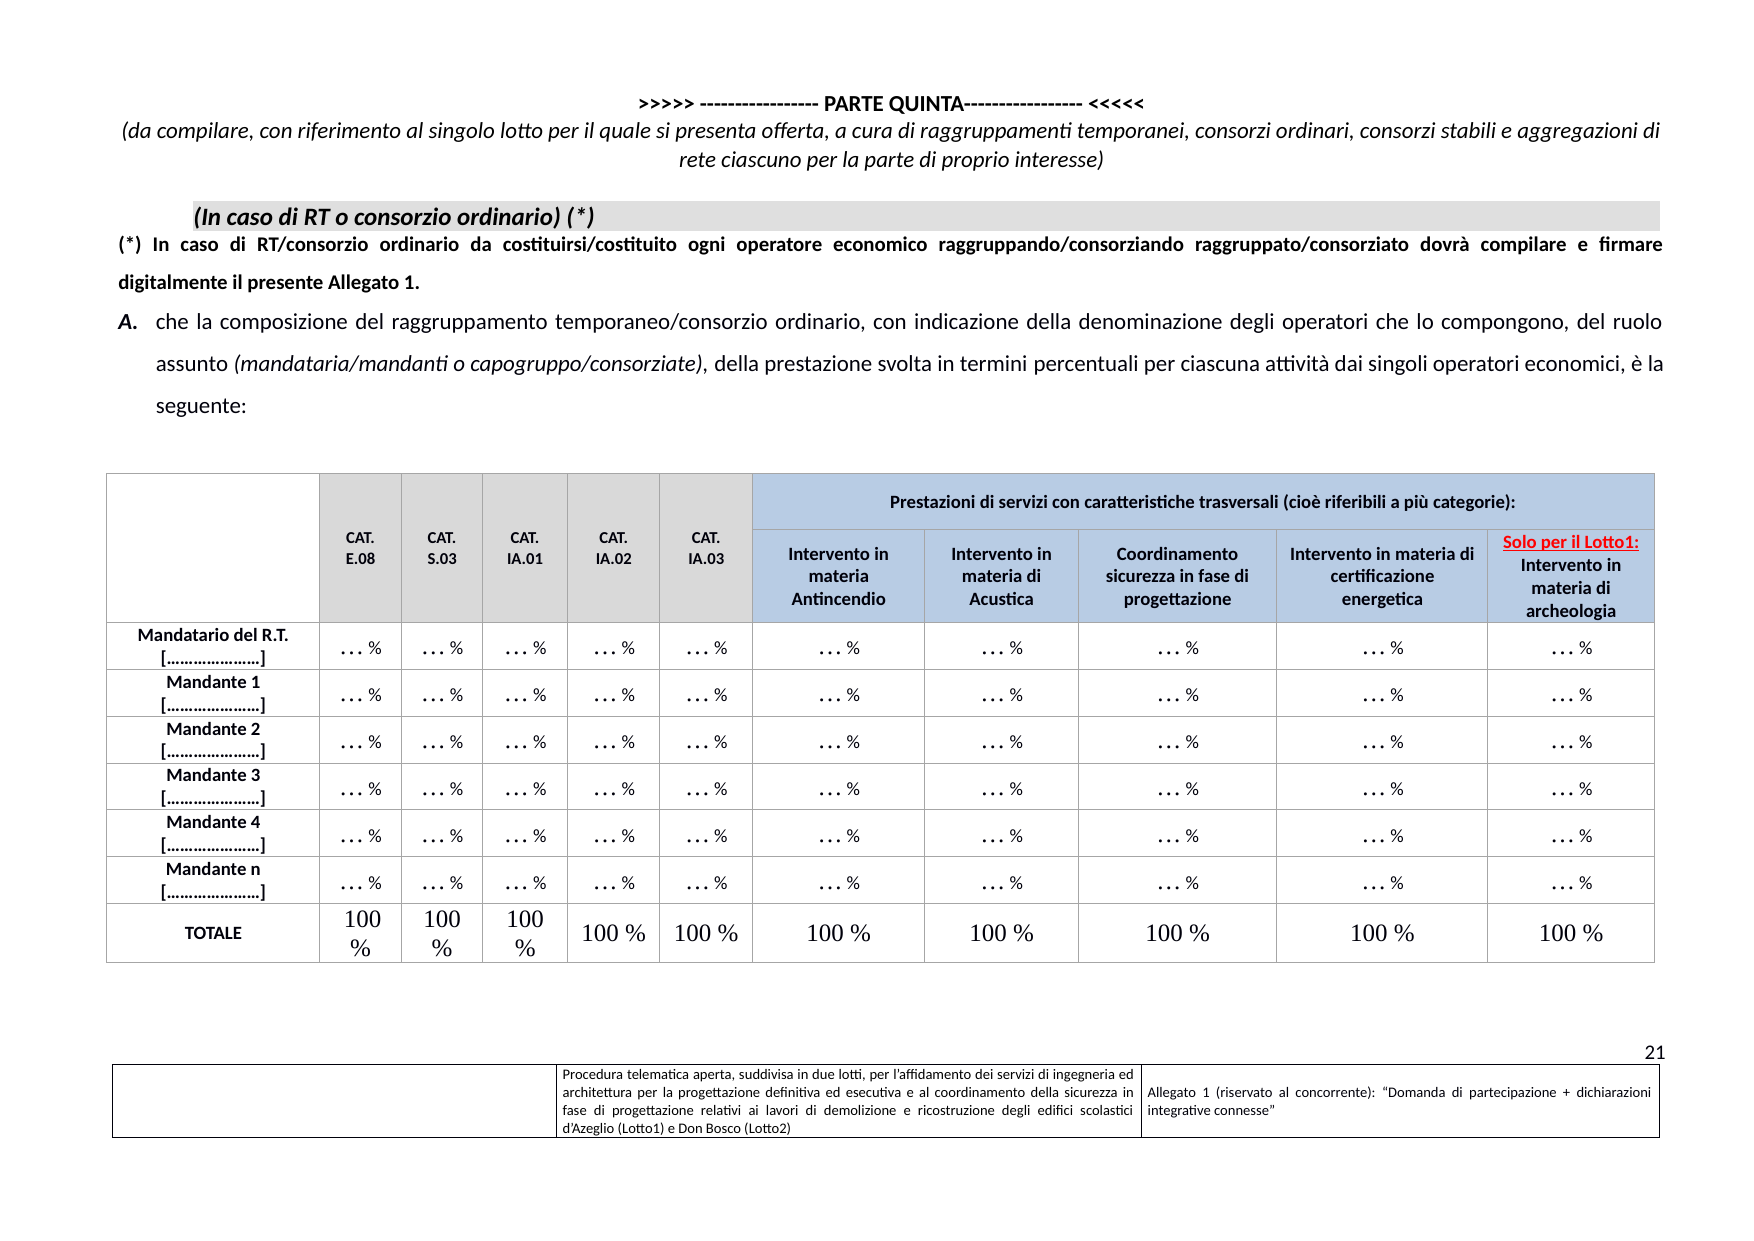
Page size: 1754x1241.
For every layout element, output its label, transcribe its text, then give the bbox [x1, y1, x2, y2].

table_cell % [1277, 717, 1487, 762]
table_cell Mandante 2 […………………] [107, 717, 319, 762]
table_cell % [1277, 623, 1487, 669]
table_header Prestazioni di servizi con caratteristiche trasversali (cioè riferibili a più categorie): [753, 474, 1654, 529]
table_cell TOTALE [107, 904, 319, 962]
table_cell [483, 904, 567, 962]
table_cell % [660, 717, 752, 762]
table_cell % [1277, 764, 1487, 809]
table_cell [1079, 904, 1276, 962]
table_header [107, 474, 319, 622]
text >>>>> ----------------- PARTE QUINTA----------------- <<<<< [118, 89, 1665, 117]
table_cell % [568, 857, 659, 903]
table_cell [1488, 904, 1654, 962]
table_cell % [1488, 623, 1654, 669]
table_cell [320, 904, 401, 962]
table_cell [660, 904, 752, 962]
table_cell % [1277, 670, 1487, 716]
table_cell Solo per il Lotto1: Intervento in materia di archeologia [1488, 530, 1654, 622]
table_cell [402, 904, 482, 962]
table_cell % [320, 623, 401, 669]
table_cell % [320, 764, 401, 809]
table_cell % [660, 623, 752, 669]
list che la composizione del raggruppamento temporaneo/consorzio ordinario, con indicazione della denominazione degli operatori che lo compongono, del ruolo assunto (mandataria/mandanti o capogruppo/consorziate), della prestazione svolta in termini percentuali per ciascuna attività dai singoli operatori economici, è la seguente: [118, 307, 1665, 419]
table_cell % [1079, 717, 1276, 762]
table_cell % [483, 670, 567, 716]
table_cell % [320, 717, 401, 762]
table_cell % [1488, 810, 1654, 856]
table_cell Mandatario del R.T. […………………] [107, 623, 319, 669]
table_cell % [568, 764, 659, 809]
table_cell % [1488, 764, 1654, 809]
table_cell % [660, 670, 752, 716]
table_cell % [402, 810, 482, 856]
table_cell % [660, 764, 752, 809]
table_cell % [925, 764, 1078, 809]
table_cell % [753, 764, 924, 809]
table_cell % [483, 810, 567, 856]
table_cell % [1079, 764, 1276, 809]
table_cell Coordinamento sicurezza in fase di progettazione [1079, 530, 1276, 622]
table_cell % [753, 717, 924, 762]
table_header CAT. E.08 [320, 474, 401, 622]
table_cell Intervento in materia di certificazione energetica [1277, 530, 1487, 622]
table_cell % [483, 857, 567, 903]
table_cell % [402, 623, 482, 669]
table_cell % [483, 623, 567, 669]
table_cell Intervento in materia di Acustica [925, 530, 1078, 622]
table_cell Mandante 3 […………………] [107, 764, 319, 809]
table_cell % [568, 717, 659, 762]
table_cell % [1079, 623, 1276, 669]
table_cell % [568, 810, 659, 856]
table_header CAT. S.03 [402, 474, 482, 622]
text (*) In caso di RT/consorzio ordinario da costituirsi/costituito ogni operatore economico raggruppando/consorziando raggruppato/consorziato dovrà compilare e firmare digitalmente il presente Allegato 1. [118, 231, 1665, 295]
table_cell [568, 904, 659, 962]
table_cell Mandante 1 […………………] [107, 670, 319, 716]
table_cell % [568, 670, 659, 716]
table_cell % [660, 857, 752, 903]
table_cell % [1079, 810, 1276, 856]
table_cell % [753, 810, 924, 856]
table_cell % [1488, 857, 1654, 903]
table_cell % [483, 764, 567, 809]
table_cell Mandante 4 […………………] [107, 810, 319, 856]
table_cell [1277, 904, 1487, 962]
text (da compilare, con riferimento al singolo lotto per il quale si presenta offerta, a cura di raggruppamenti temporanei, consorzi ordinari, consorzi stabili e aggregazioni di rete ciascuno per la parte di proprio interesse) [118, 117, 1665, 173]
text (In caso di RT o consorzio ordinario) (*) [193, 201, 1660, 231]
table_cell % [1488, 670, 1654, 716]
table_cell [753, 904, 924, 962]
table_cell [925, 904, 1078, 962]
table_cell % [1079, 857, 1276, 903]
table_cell % [753, 670, 924, 716]
table_cell % [402, 670, 482, 716]
table_header CAT. IA.03 [660, 474, 752, 622]
table_cell % [1079, 670, 1276, 716]
table_cell % [568, 623, 659, 669]
table_header CAT. IA.02 [568, 474, 659, 622]
table_cell % [402, 764, 482, 809]
table_cell % [402, 857, 482, 903]
table_header CAT. IA.01 [483, 474, 567, 622]
table_cell % [1488, 717, 1654, 762]
table_cell Intervento in materia Antincendio [753, 530, 924, 622]
table_cell % [320, 810, 401, 856]
table_cell % [925, 717, 1078, 762]
table_cell % [660, 810, 752, 856]
table_cell % [925, 670, 1078, 716]
table_cell % [1277, 810, 1487, 856]
table_cell % [320, 857, 401, 903]
table_cell % [753, 623, 924, 669]
table_cell % [402, 717, 482, 762]
table_cell % [1277, 857, 1487, 903]
table_cell % [320, 670, 401, 716]
table_cell % [925, 857, 1078, 903]
table_cell % [753, 857, 924, 903]
table_cell % [925, 810, 1078, 856]
table_cell Mandante n […………………] [107, 857, 319, 903]
table_cell % [925, 623, 1078, 669]
table_cell % [483, 717, 567, 762]
